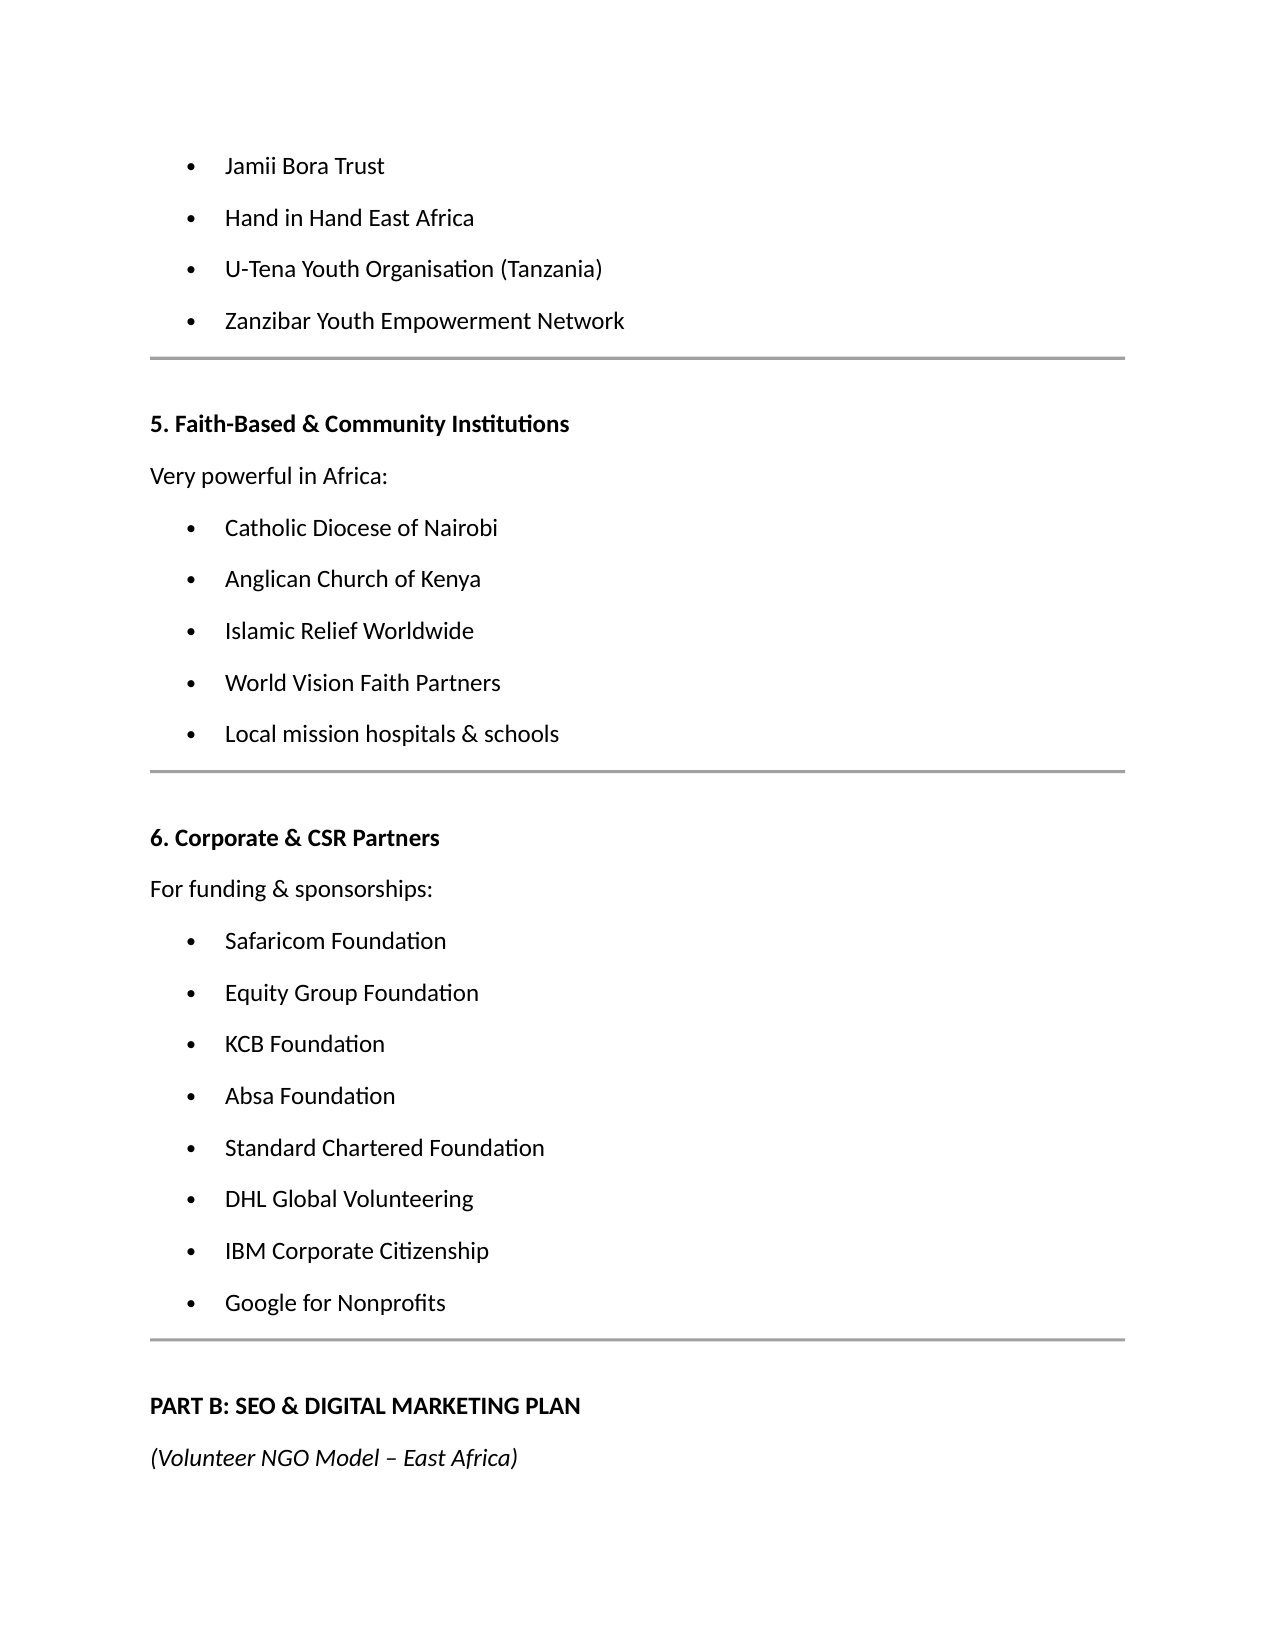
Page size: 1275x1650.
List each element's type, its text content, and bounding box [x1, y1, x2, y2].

text (Volunteer NGO Model – East Africa) [150, 1442, 1125, 1472]
text 5. Faith-Based & Community Institutions [150, 408, 1125, 439]
text Very powerful in Africa: [150, 460, 1125, 491]
list Standard Chartered Foundation [187, 1132, 1125, 1162]
list Google for Nonprofits [187, 1287, 1125, 1317]
list Catholic Diocese of Nairobi [187, 512, 1125, 542]
list Safaricom Foundation [187, 925, 1125, 956]
text 6. Corporate & CSR Partners [150, 822, 1125, 852]
list Absa Foundation [187, 1080, 1125, 1111]
list Equity Group Foundation [187, 977, 1125, 1007]
text PART B: SEO & DIGITAL MARKETING PLAN [150, 1390, 1125, 1421]
list World Vision Faith Partners [187, 667, 1125, 697]
text For funding & sponsorships: [150, 873, 1125, 904]
list Hand in Hand East Africa [187, 202, 1125, 232]
list Zanzibar Youth Empowerment Network [187, 305, 1125, 336]
list Islamic Relief Worldwide [187, 615, 1125, 646]
list IBM Corporate Citizenship [187, 1235, 1125, 1266]
list U-Tena Youth Organisation (Tanzania) [187, 253, 1125, 284]
list DHL Global Volunteering [187, 1183, 1125, 1214]
list Anglican Church of Kenya [187, 563, 1125, 594]
list KCB Foundation [187, 1028, 1125, 1059]
list Local mission hospitals & schools [187, 718, 1125, 749]
list Jamii Bora Trust [187, 150, 1125, 181]
